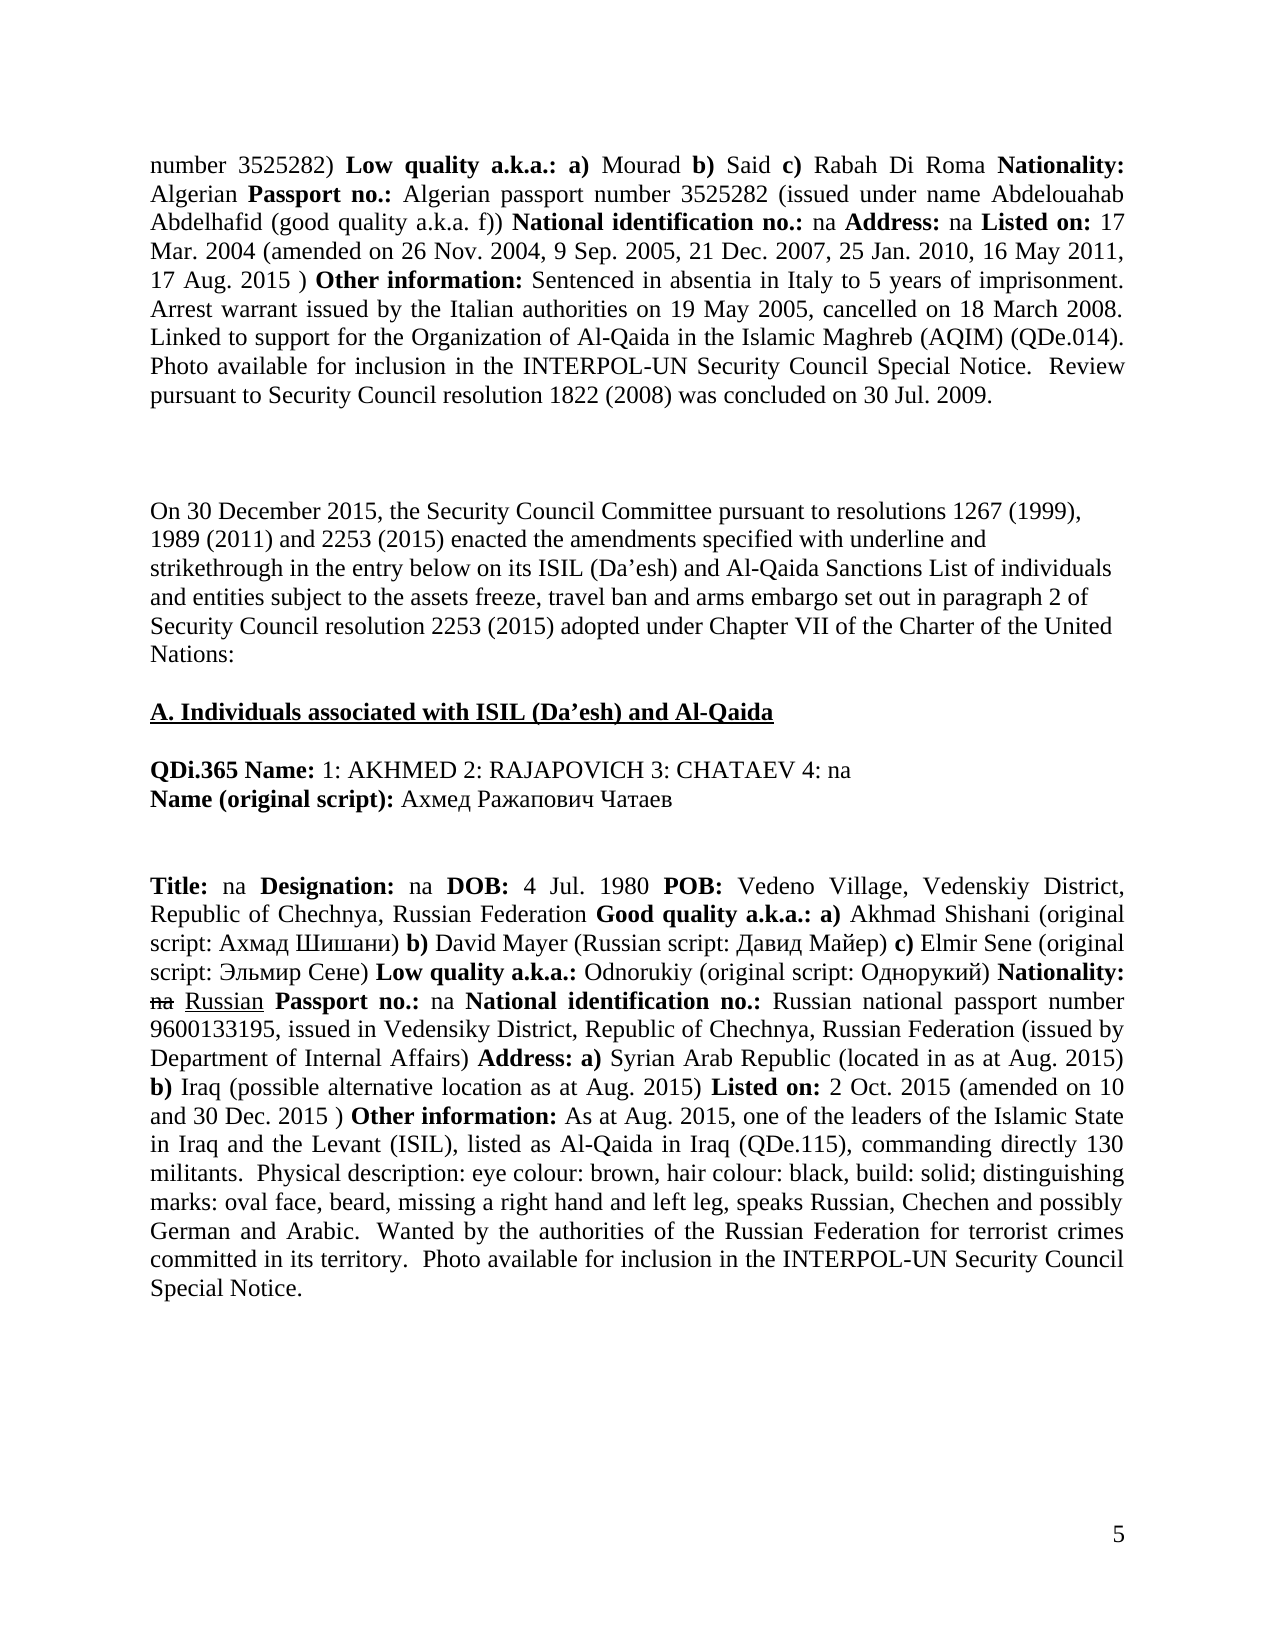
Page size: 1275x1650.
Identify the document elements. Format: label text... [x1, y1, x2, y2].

text Title: na Designation: na DOB: 4 Jul. 1980 POB: Vedeno Village, Vedenskiy District, Republic of Chechnya, Russian Federation Good quality a.k.a.: a) Akhmad Shishani (original script: Ахмад Шишани) b) David Mayer (Russian script: Давид Майер) c) Elmir Sene (original script: Эльмир Сене) Low quality a.k.a.: Odnorukiy (original script: Однорукий) Nationality: na Russian Passport no.: na National identification no.: Russian national passport number 9600133195, issued in Vedensiky District, Republic of Chechnya, Russian Federation (issued by Department of Internal Affairs) Address: a) Syrian Arab Republic (located in as at Aug. 2015) b) Iraq (possible alternative location as at Aug. 2015) Listed on: 2 Oct. 2015 (amended on 10 and 30 Dec. 2015 ) Other information: As at Aug. 2015, one of the leaders of the Islamic State in Iraq and the Levant (ISIL), listed as Al-Qaida in Iraq (QDe.115), commanding directly 130 militants. Physical description: eye colour: brown, hair colour: black, build: solid; distinguishing marks: oval face, beard, missing a right hand and left leg, speaks Russian, Chechen and possibly German and Arabic. Wanted by the authorities of the Russian Federation for terrorist crimes committed in its territory. Photo available for inclusion in the INTERPOL-UN Security Council Special Notice. [150, 871, 1125, 1302]
text On 30 December 2015, the Security Council Committee pursuant to resolutions 1267 (1999), 1989 (2011) and 2253 (2015) enacted the amendments specified with underline and strikethrough in the entry below on its ISIL (Da’esh) and Al-Qaida Sanctions List of individuals and entities subject to the assets freeze, travel ban and arms embargo set out in paragraph 2 of Security Council resolution 2253 (2015) adopted under Chapter VII of the Charter of the United Nations: [150, 496, 1125, 668]
text QDi.365 Name: 1: AKHMED 2: RAJAPOVICH 3: CHATAEV 4: na Name (original script): Ахмед Ражапович Чатаев [150, 755, 1125, 842]
text A. Individuals associated with ISIL (Da’esh) and Al-Qaida [150, 697, 1125, 726]
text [150, 150, 1125, 409]
